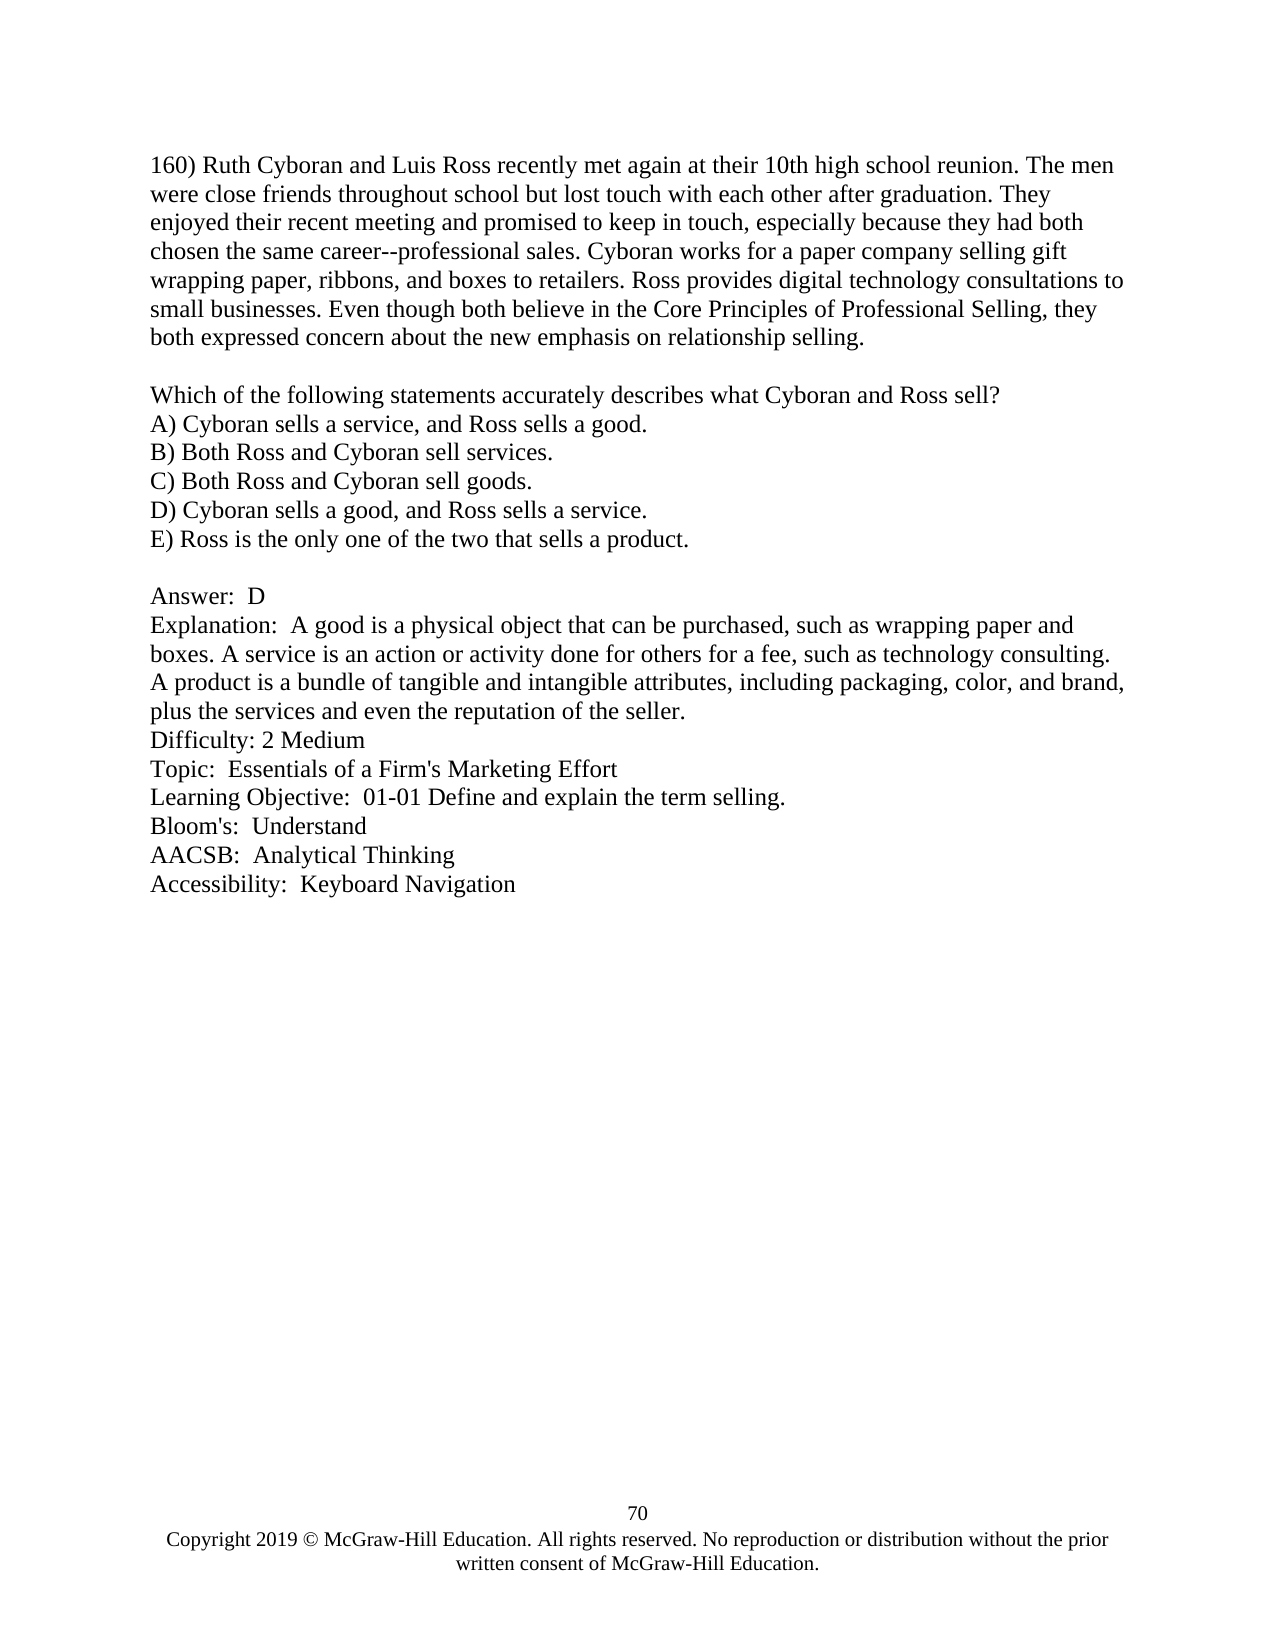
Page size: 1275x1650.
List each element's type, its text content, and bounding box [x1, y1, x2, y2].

text Bloom's: Understand [150, 811, 1125, 840]
text AACSB: Analytical Thinking [150, 840, 1125, 869]
text 160) Ruth Cyboran and Luis Ross recently met again at their 10th high school reunion. The men were close friends throughout school but lost touch with each other after graduation. They enjoyed their recent meeting and promised to keep in touch, especially because they had both chosen the same career--professional sales. Cyboran works for a paper company selling gift wrapping paper, ribbons, and boxes to retailers. Ross provides digital technology consultations to small businesses. Even though both believe in the Core Principles of Professional Selling, they both expressed concern about the new emphasis on relationship selling. [150, 150, 1125, 351]
text E) Ross is the only one of the two that sells a product. [150, 524, 1125, 552]
text C) Both Ross and Cyboran sell goods. [150, 466, 1125, 495]
text Learning Objective: 01-01 Define and explain the term selling. [150, 782, 1125, 811]
text Difficulty: 2 Medium [150, 725, 1125, 754]
text B) Both Ross and Cyboran sell services. [150, 437, 1125, 466]
text Topic: Essentials of a Firm's Marketing Effort [150, 754, 1125, 782]
text D) Cyboran sells a good, and Ross sells a service. [150, 495, 1125, 524]
text Which of the following statements accurately describes what Cyboran and Ross sell? [150, 380, 1125, 409]
text Explanation: A good is a physical object that can be purchased, such as wrapping paper and boxes. A service is an action or activity done for others for a fee, such as technology consulting. A product is a bundle of tangible and intangible attributes, including packaging, color, and brand, plus the services and even the reputation of the seller. [150, 610, 1125, 725]
text Accessibility: Keyboard Navigation [150, 869, 1125, 897]
text Answer: D [150, 581, 1125, 610]
text A) Cyboran sells a service, and Ross sells a good. [150, 409, 1125, 437]
